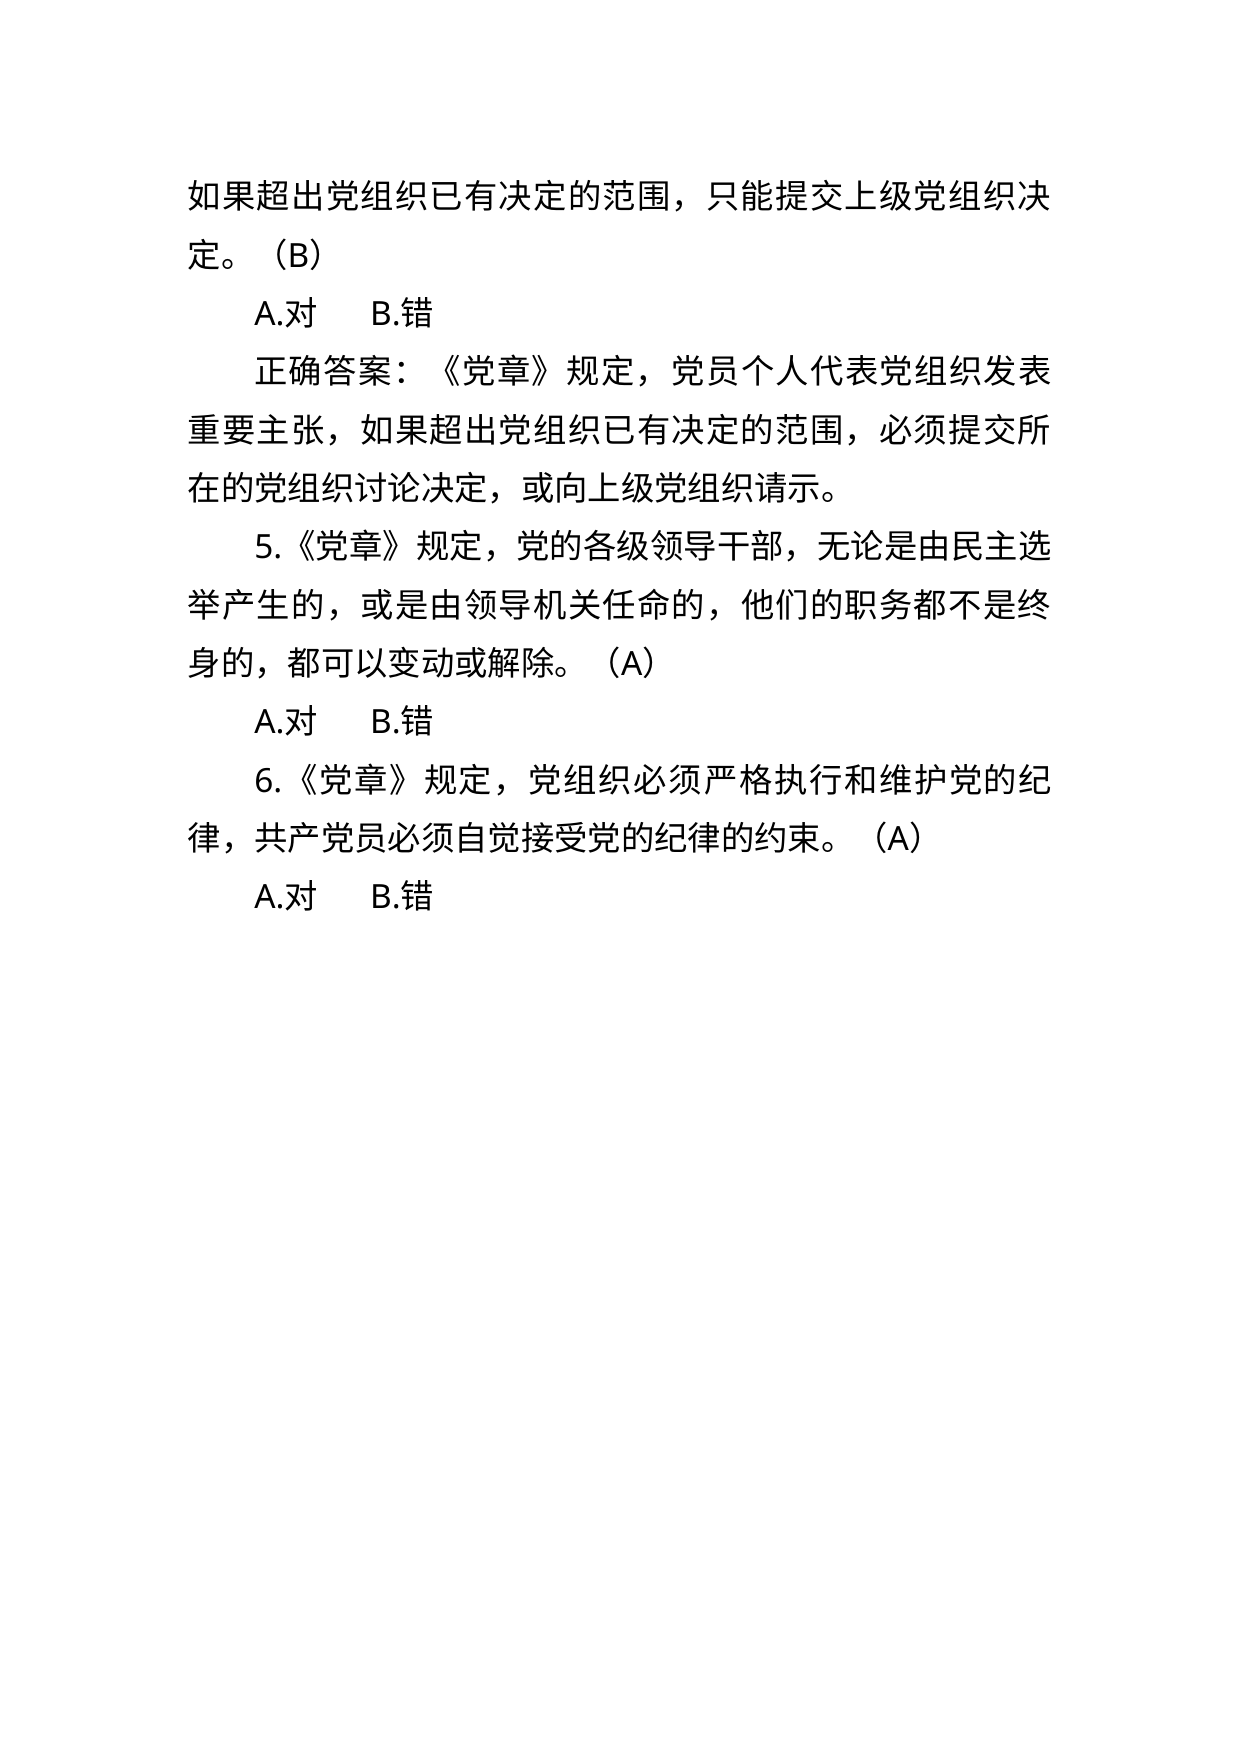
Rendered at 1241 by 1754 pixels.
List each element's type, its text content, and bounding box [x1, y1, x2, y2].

text A.对 B.错 [187, 687, 1053, 745]
text A.对 B.错 [187, 862, 1053, 920]
text A.对 B.错 [187, 279, 1053, 337]
text 5.《党章》规定，党的各级领导干部，无论是由民主选举产生的，或是由领导机关任命的，他们的职务都不是终身的，都可以变动或解除。（A） [187, 512, 1053, 687]
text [187, 162, 1053, 279]
text 6.《党章》规定，党组织必须严格执行和维护党的纪律，共产党员必须自觉接受党的纪律的约束。（A） [187, 745, 1053, 862]
text 正确答案：《党章》规定，党员个人代表党组织发表重要主张，如果超出党组织已有决定的范围，必须提交所在的党组织讨论决定，或向上级党组织请示。 [187, 337, 1053, 512]
